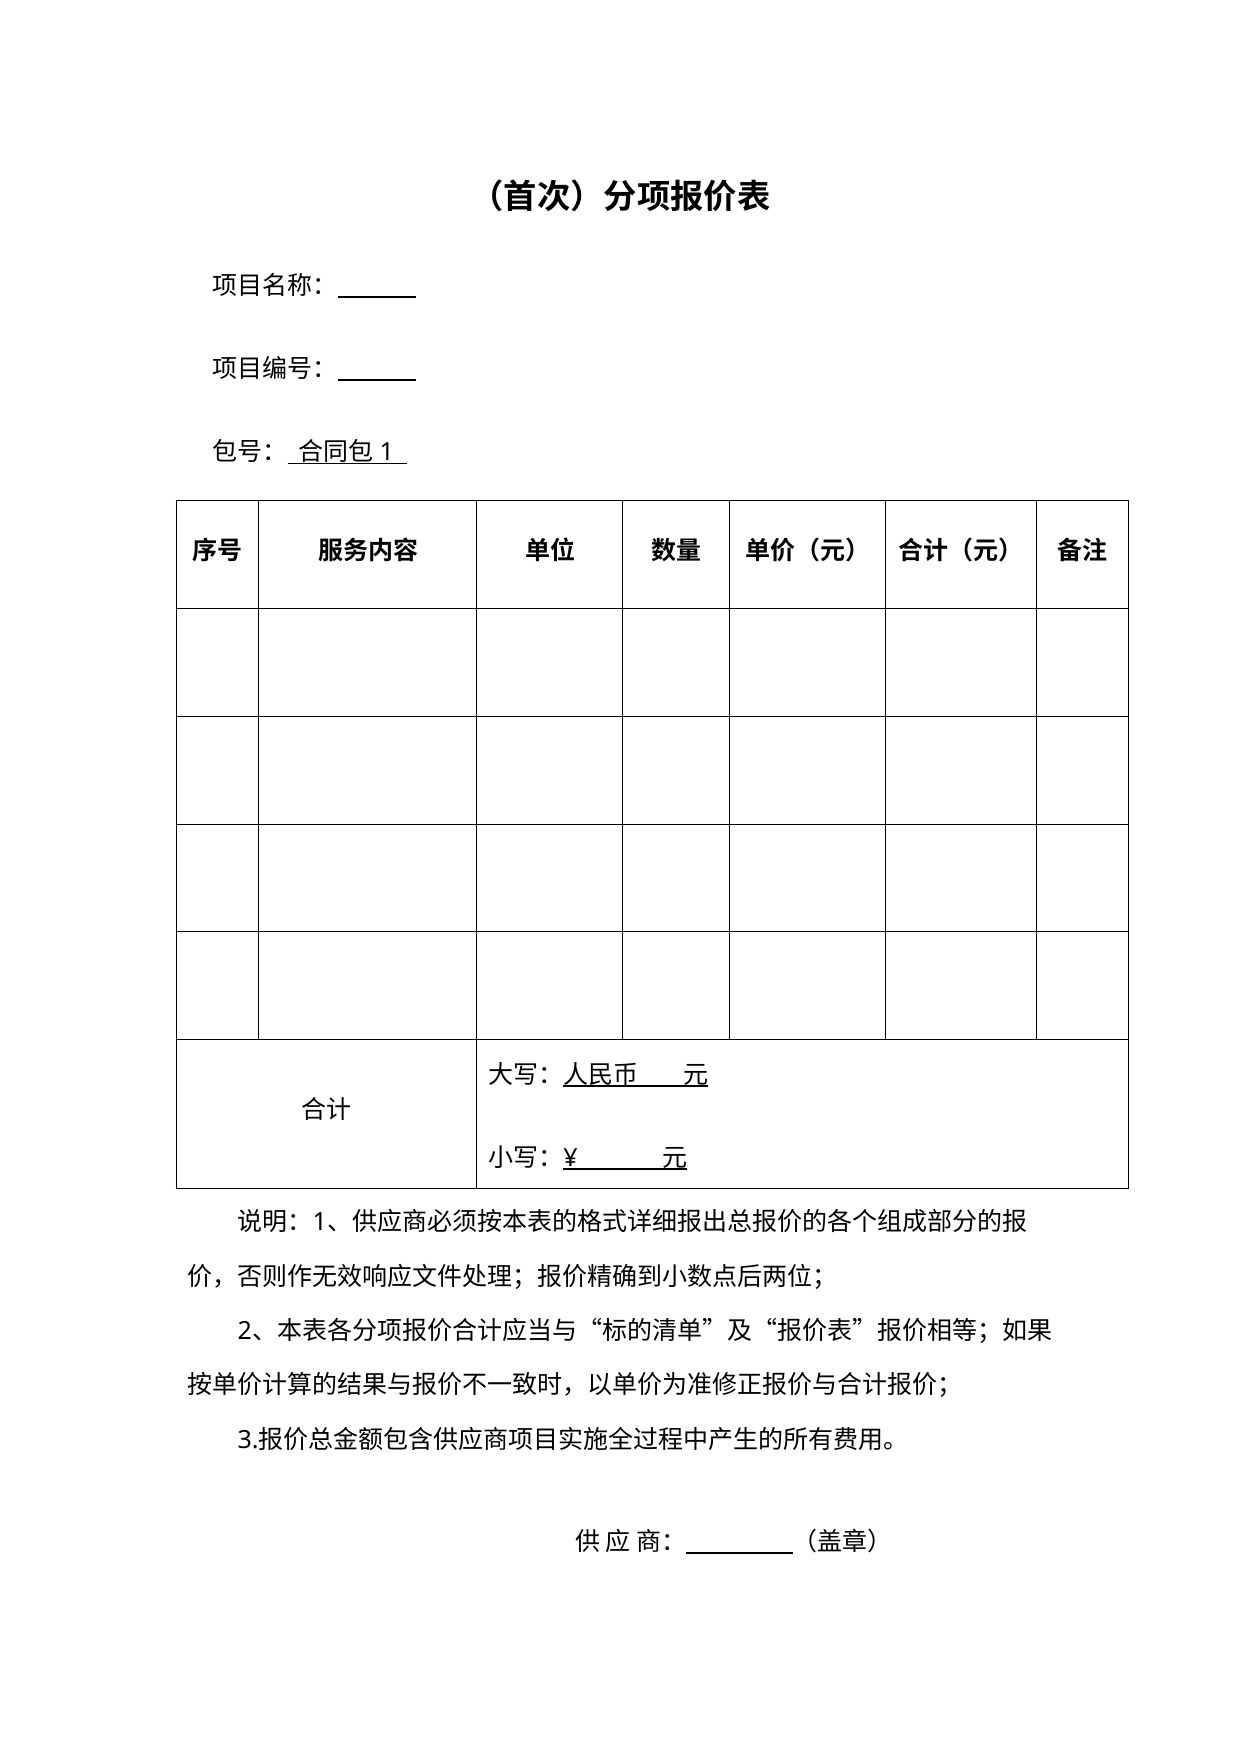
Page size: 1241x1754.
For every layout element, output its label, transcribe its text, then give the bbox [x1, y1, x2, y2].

table_cell 合计 [177, 1040, 476, 1188]
text 项目名称： [187, 251, 1053, 316]
table_header 数量 [623, 501, 729, 608]
table_cell [1037, 609, 1128, 716]
table_cell [177, 825, 258, 931]
table_cell [259, 717, 476, 823]
table_cell [177, 932, 258, 1039]
table_cell [886, 932, 1036, 1039]
table_cell [1037, 717, 1128, 823]
text （首次）分项报价表 [187, 162, 1053, 227]
table_cell [623, 825, 729, 931]
text 3.报价总金额包含供应商项目实施全过程中产生的所有费用。 [187, 1419, 1053, 1455]
table_header 服务内容 [259, 501, 476, 608]
table_cell [623, 932, 729, 1039]
table_cell [477, 825, 622, 931]
table_cell [730, 932, 885, 1039]
table_cell [623, 717, 729, 823]
table_cell [259, 609, 476, 716]
table_header 序号 [177, 501, 258, 608]
table_cell [730, 717, 885, 823]
table_cell [477, 609, 622, 716]
table_header 备注 [1037, 501, 1128, 608]
table_cell [259, 932, 476, 1039]
table_cell [259, 825, 476, 931]
table_header 单位 [477, 501, 622, 608]
text 说明：1、供应商必须按本表的格式详细报出总报价的各个组成部分的报价，否则作无效响应文件处理；报价精确到小数点后两位； [187, 1202, 1053, 1292]
table_cell [177, 717, 258, 823]
text 包号： 合同包 1 [187, 417, 1053, 482]
table_cell [623, 609, 729, 716]
text 供 应 商： （盖章） [187, 1521, 1053, 1557]
table_cell [177, 609, 258, 716]
table_cell [730, 825, 885, 931]
text 2、本表各分项报价合计应当与“标的清单”及“报价表”报价相等；如果按单价计算的结果与报价不一致时，以单价为准修正报价与合计报价； [187, 1310, 1053, 1401]
table_cell [886, 609, 1036, 716]
table_cell [1037, 825, 1128, 931]
table_cell [886, 717, 1036, 823]
table_cell [1037, 932, 1128, 1039]
table_cell [477, 932, 622, 1039]
table_cell 大写：人民币 元 小写：¥ 元 [477, 1040, 1128, 1188]
table_cell [886, 825, 1036, 931]
table_cell [730, 609, 885, 716]
table_header 合计（元） [886, 501, 1036, 608]
text 项目编号： [187, 334, 1053, 399]
table_header 单价（元） [730, 501, 885, 608]
table_cell [477, 717, 622, 823]
